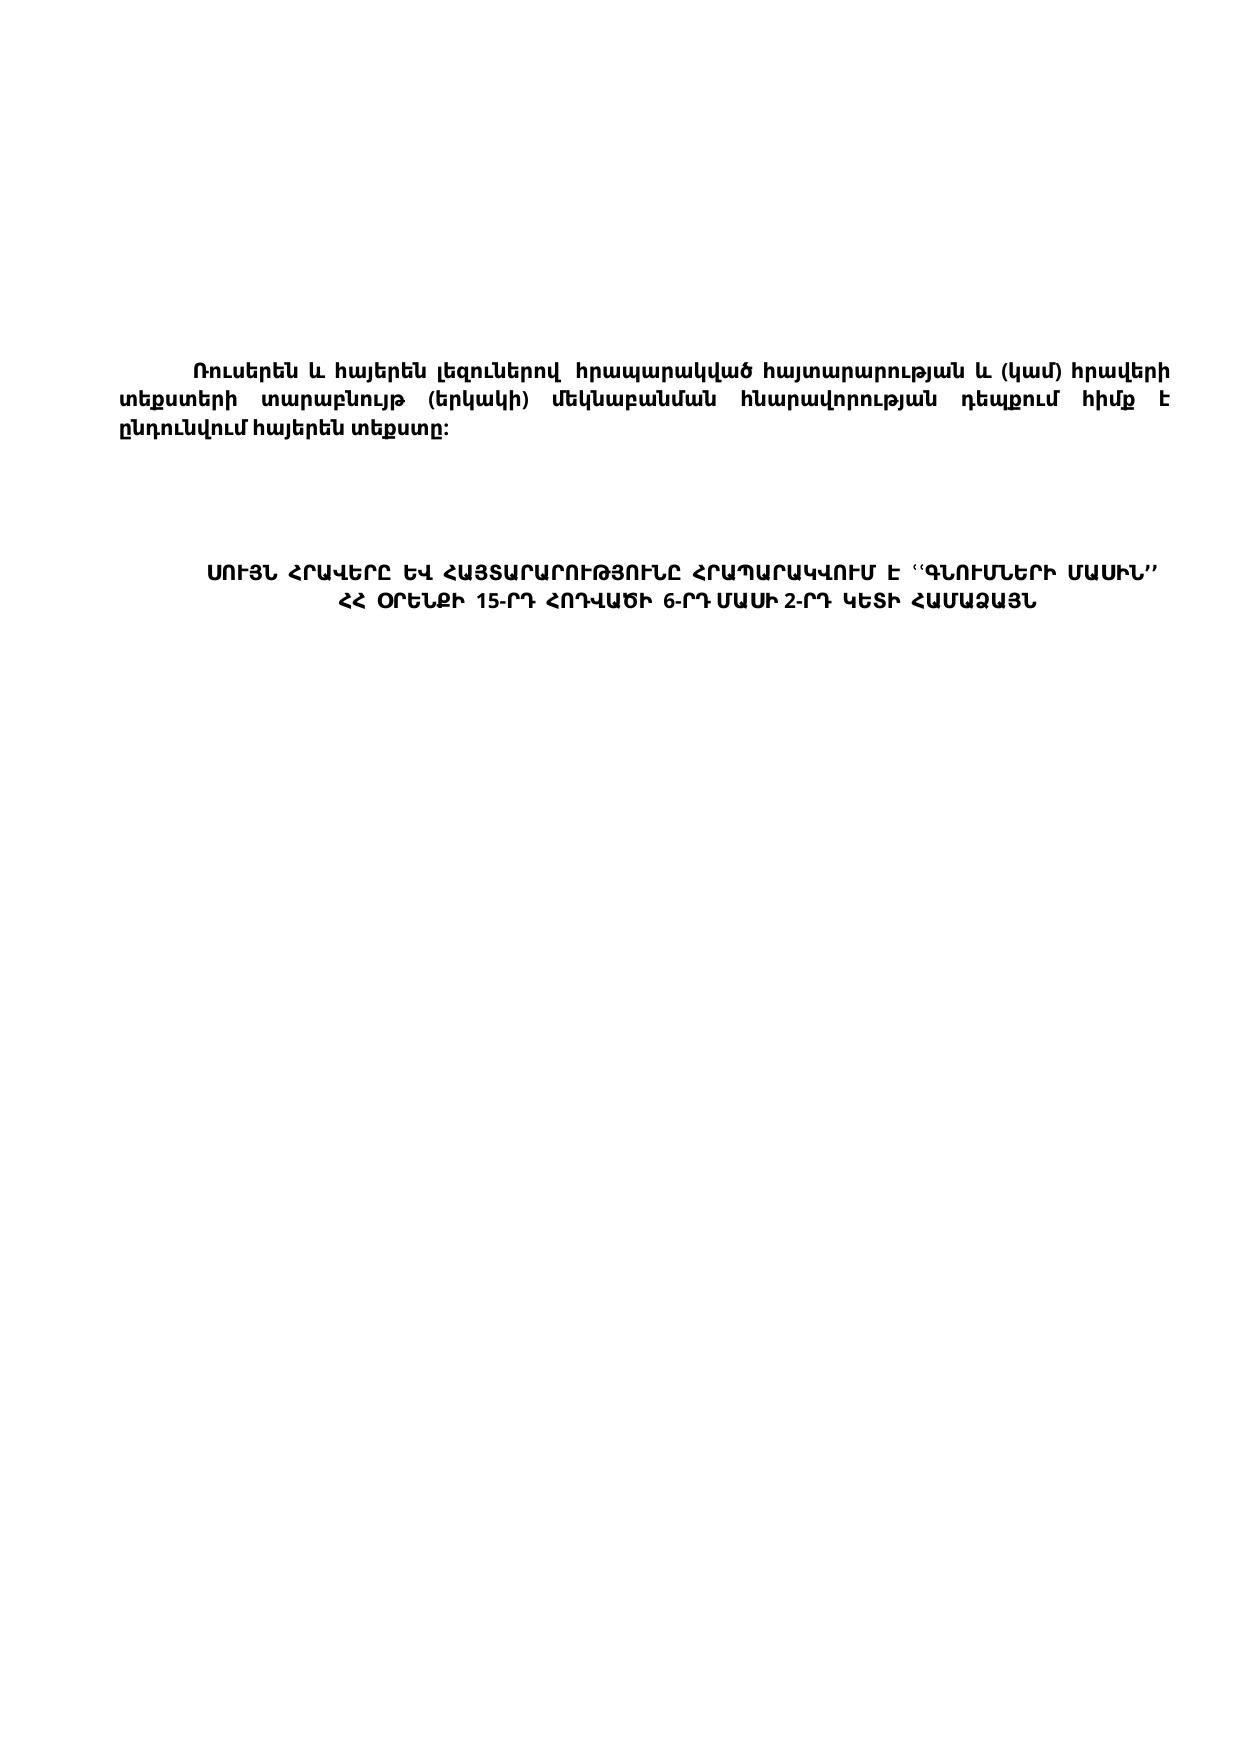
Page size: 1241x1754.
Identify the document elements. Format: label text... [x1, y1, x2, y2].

text ՀՀ ՕՐԵՆՔԻ 15-ՐԴ ՀՈԴՎԱԾԻ 6-ՐԴ ՄԱՍԻ 2-ՐԴ ԿԵՏԻ ՀԱՄԱՁԱՅՆ [118, 586, 1171, 615]
text Ռուսերեն և հայերեն լեզուներով հրապարակված հայտարարության և (կամ) հրավերի տեքստերի տարաբնույթ (երկակի) մեկնաբանման հնարավորության դեպքում հիմք է ընդունվում հայերեն տեքստը: [118, 356, 1171, 441]
text ՍՈՒՅՆ ՀՐԱՎԵՐԸ ԵՎ ՀԱՅՏԱՐԱՐՈՒԹՅՈՒՆԸ ՀՐԱՊԱՐԱԿՎՈՒՄ Է ՙՙԳՆՈՒՄՆԵՐԻ ՄԱՍԻՆ՚՚ [118, 558, 1171, 586]
